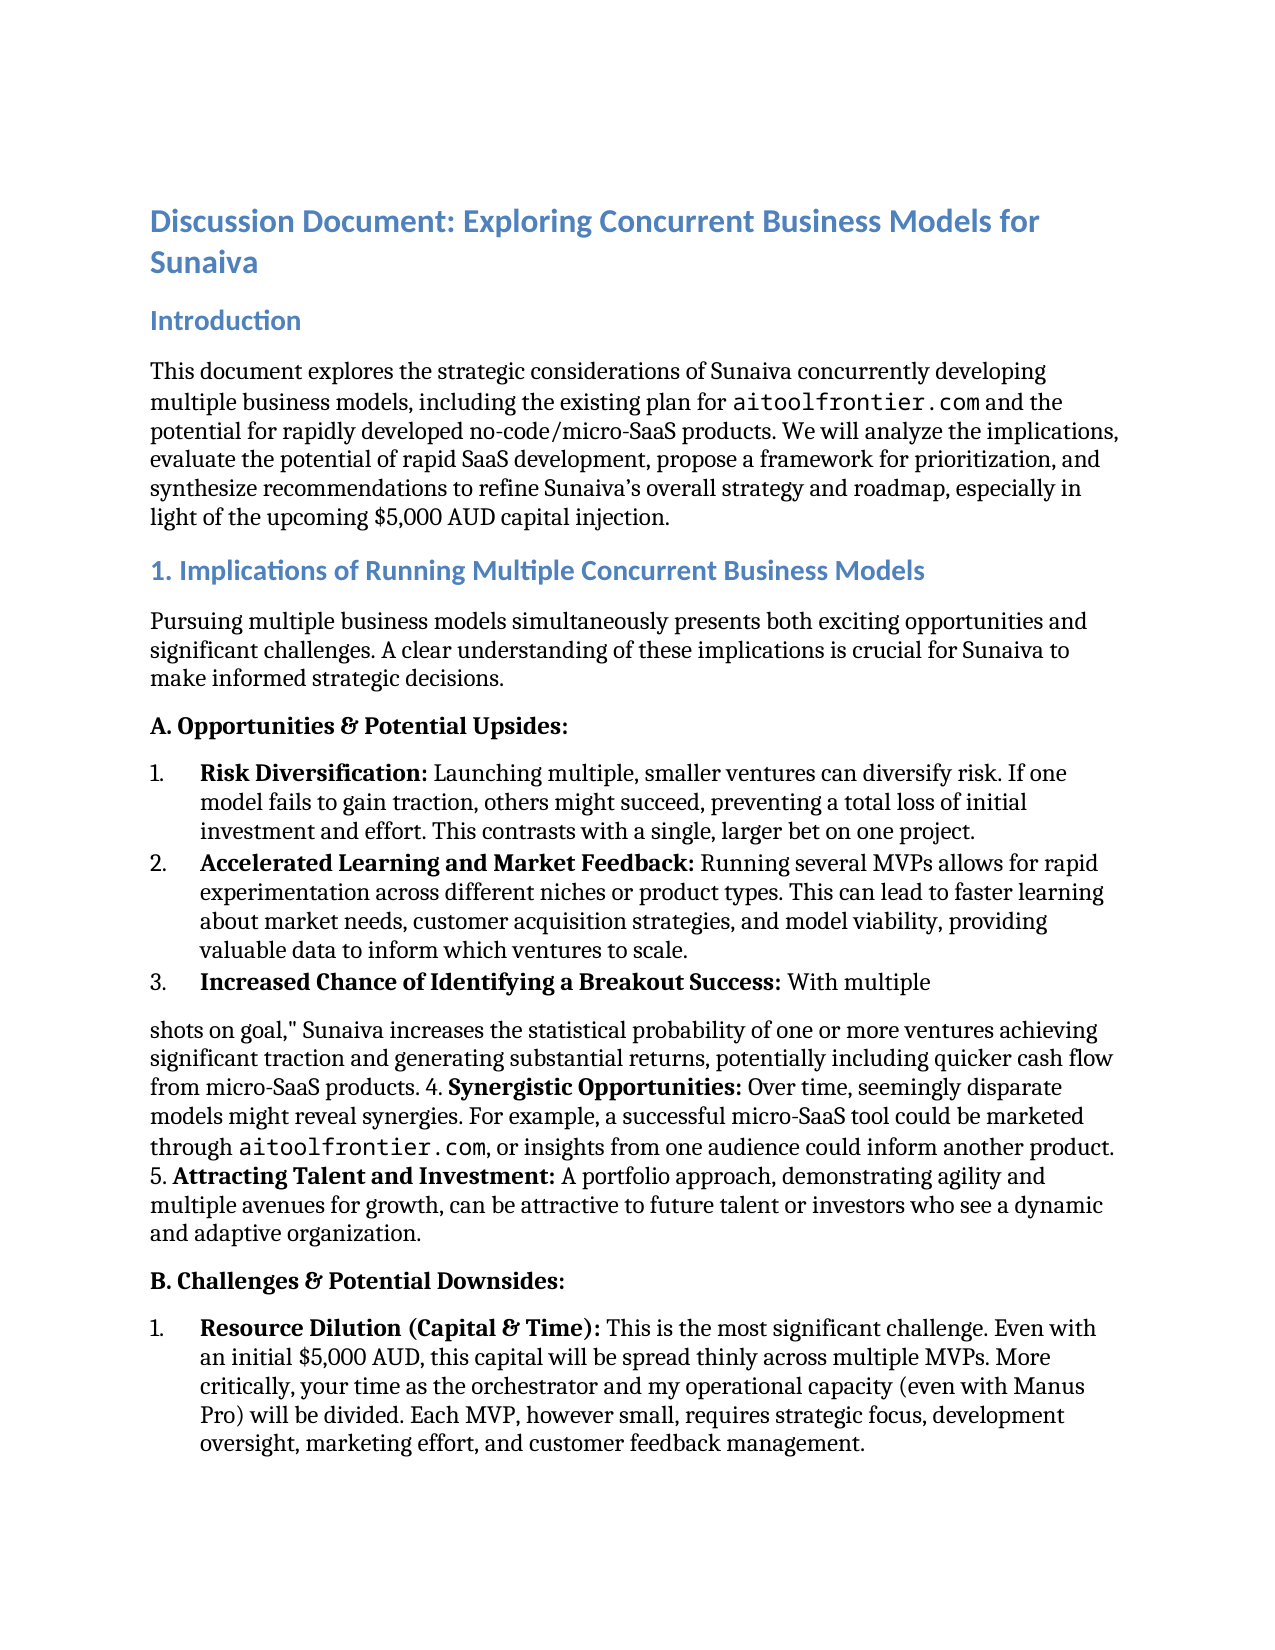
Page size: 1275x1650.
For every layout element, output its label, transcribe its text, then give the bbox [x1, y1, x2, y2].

subtitle 1. Implications of Running Multiple Concurrent Business Models [150, 552, 1125, 588]
subtitle Discussion Document: Exploring Concurrent Business Models for Sunaiva [150, 200, 1125, 281]
list Resource Dilution (Capital & Time): This is the most significant challenge. Even with an initial $5,000 AUD, this capital will be spread thinly across multiple MVPs. More critically, your time as the orchestrator and my operational capacity (even with Manus Pro) will be divided. Each MVP, however small, requires strategic focus, development oversight, marketing effort, and customer feedback management. [150, 1314, 1125, 1458]
text A. Opportunities & Potential Upsides: [150, 712, 1125, 741]
list Accelerated Learning and Market Feedback: Running several MVPs allows for rapid experimentation across different niches or product types. This can lead to faster learning about market needs, customer acquisition strategies, and model viability, providing valuable data to inform which ventures to scale. [150, 849, 1125, 964]
text Pursuing multiple business models simultaneously presents both exciting opportunities and significant challenges. A clear understanding of these implications is crucial for Sunaiva to make informed strategic decisions. [150, 607, 1125, 693]
subtitle Introduction [150, 302, 1125, 338]
list Risk Diversification: Launching multiple, smaller ventures can diversify risk. If one model fails to gain traction, others might succeed, preventing a total loss of initial investment and effort. This contrasts with a single, larger bet on one project. [150, 759, 1125, 846]
text B. Challenges & Potential Downsides: [150, 1267, 1125, 1296]
text This document explores the strategic considerations of Sunaiva concurrently developing multiple business models, including the existing plan for aitoolfrontier.com and the potential for rapidly developed no-code/micro-SaaS products. We will analyze the implications, evaluate the potential of rapid SaaS development, propose a framework for prioritization, and synthesize recommendations to refine Sunaiva’s overall strategy and roadmap, especially in light of the upcoming $5,000 AUD capital injection. [150, 357, 1125, 532]
text shots on goal," Sunaiva increases the statistical probability of one or more ventures achieving significant traction and generating substantial returns, potentially including quicker cash flow from micro-SaaS products. 4. Synergistic Opportunities: Over time, seemingly disparate models might reveal synergies. For example, a successful micro-SaaS tool could be marketed through aitoolfrontier.com, or insights from one audience could inform another product. 5. Attracting Talent and Investment: A portfolio approach, demonstrating agility and multiple avenues for growth, can be attractive to future talent or investors who see a dynamic and adaptive organization. [150, 1016, 1125, 1248]
list Increased Chance of Identifying a Breakout Success: With multiple [150, 968, 1125, 997]
